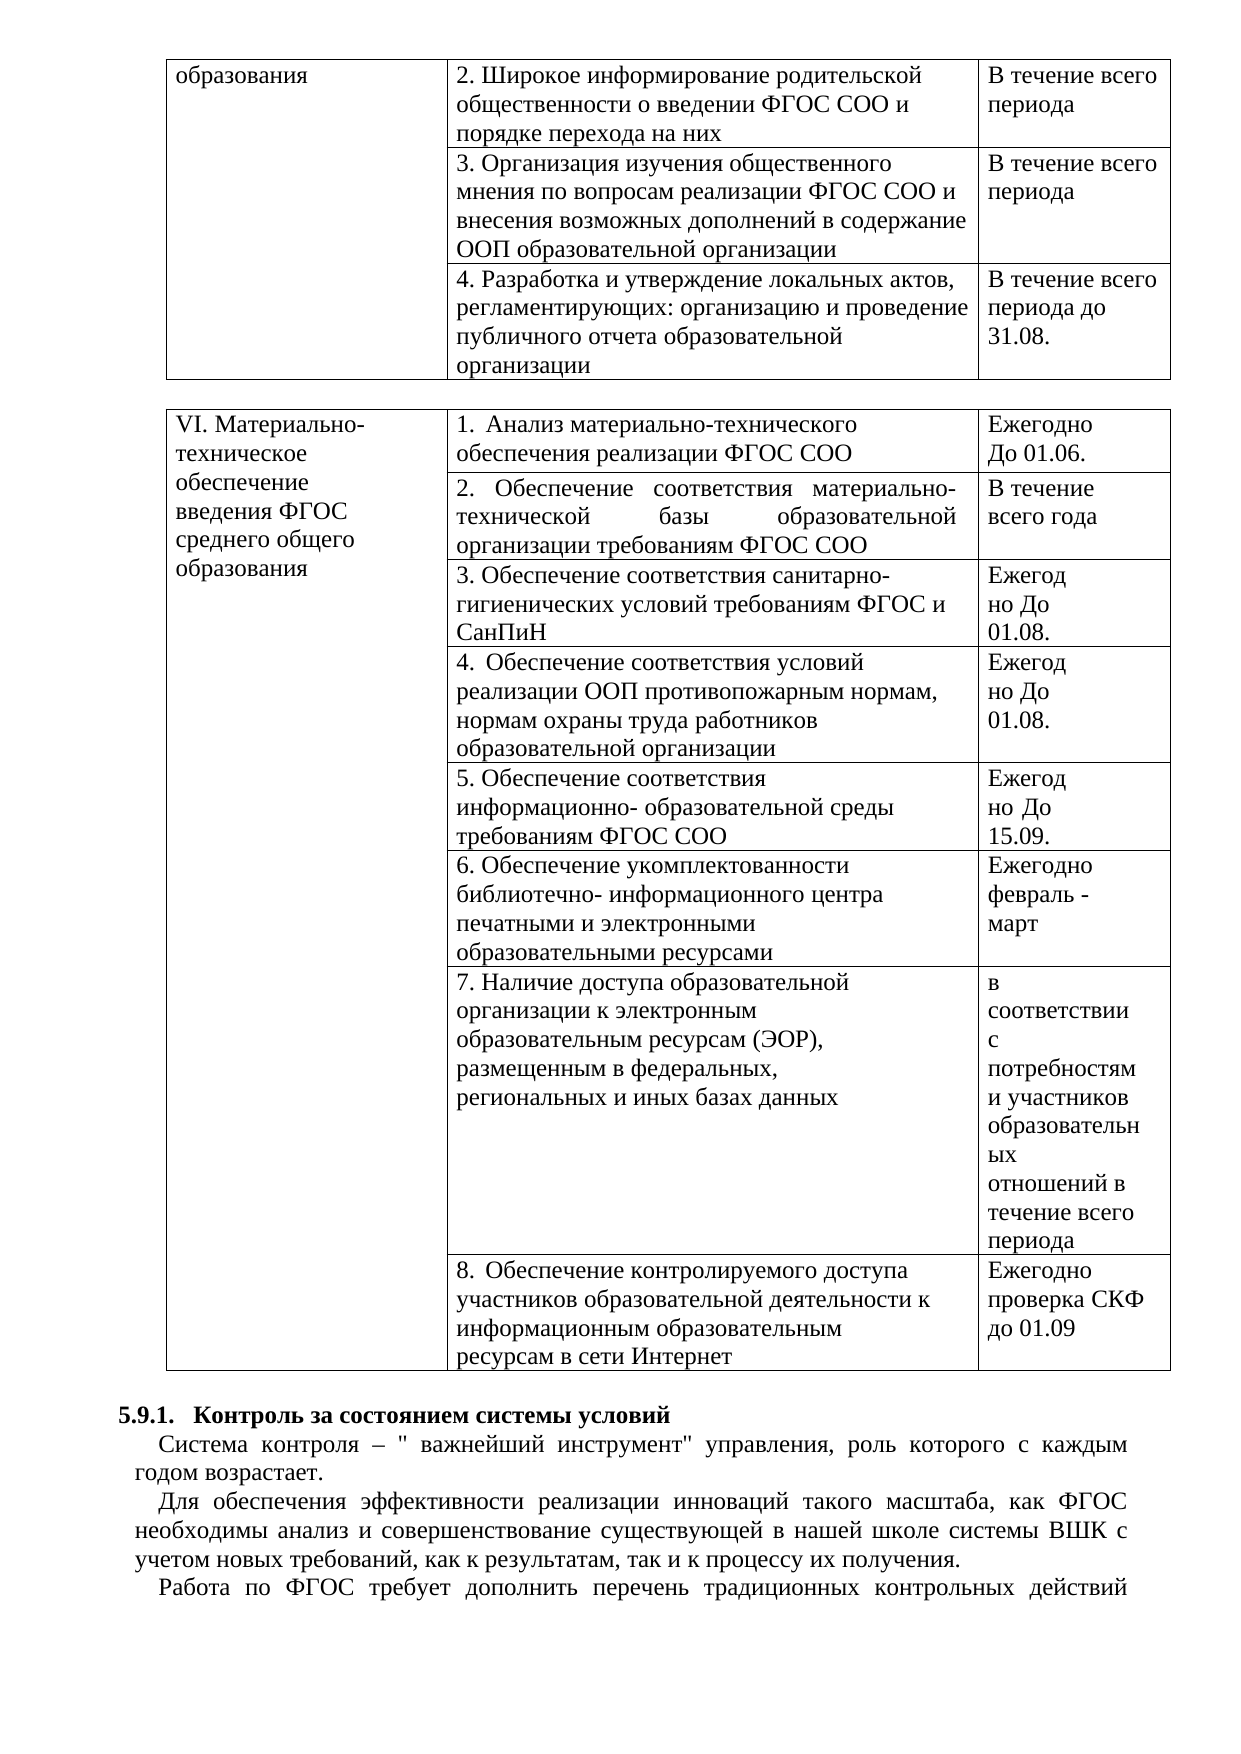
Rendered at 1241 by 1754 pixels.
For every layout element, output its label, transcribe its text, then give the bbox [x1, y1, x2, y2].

text Для обеспечения эффективности реализации инноваций такого масштаба, как ФГОС необходимы анализ и совершенствование существующей в нашей школе системы ВШК с учетом новых требований, как к результатам, так и к процессу их получения. [134, 1486, 1128, 1572]
table_cell 2. Обеспечение соответствия материально-технической базы образовательной организации требованиям ФГОС СОО [448, 473, 978, 559]
table_cell Ежегодно проверка СКФ до 01.09 [979, 1255, 1170, 1370]
table_cell в соответствии с потребностями участников образовательных отношений в течение всего периода [979, 967, 1170, 1254]
table_cell В течение всего периода до 31.08. [979, 264, 1170, 379]
table_cell 3. Организация изучения общественного мнения по вопросам реализации ФГОС СОО и внесения возможных дополнений в содержание ООП образовательной организации [448, 148, 978, 263]
table_cell Ежегодно До 01.08. [979, 647, 1170, 762]
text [134, 1572, 1128, 1601]
text Система контроля – " важнейший инструмент" управления, роль которого с каждым годом возрастает. [134, 1429, 1128, 1486]
table_header VI. Материально- техническое обеспечение введения ФГОС среднего общего образования [167, 410, 447, 1370]
list Контроль за состоянием системы условий [118, 1400, 1181, 1429]
table_cell 7. Наличие доступа образовательной организации к электронным образовательным ресурсам (ЭОР), размещенным в федеральных, региональных и иных базах данных [448, 967, 978, 1254]
table_cell 4. Разработка и утверждение локальных актов, регламентирующих: организацию и проведение публичного отчета образовательной организации [448, 264, 978, 379]
table_header Ежегодно До 01.06. [979, 410, 1170, 472]
table_header 1. Анализ материально-технического обеспечения реализации ФГОС СОО [448, 410, 978, 472]
table_cell В течение всего года [979, 473, 1170, 559]
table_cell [167, 60, 447, 379]
table_cell 5. Обеспечение соответствия информационно- образовательной среды требованиям ФГОС СОО [448, 763, 978, 849]
table_cell Ежегодно До 15.09. [979, 763, 1170, 849]
table_cell 2. Широкое информирование родительской общественности о введении ФГОС СОО и порядке перехода на них [448, 60, 978, 147]
table_cell Ежегодно До 01.08. [979, 560, 1170, 646]
table_cell 3. Обеспечение соответствия санитарно-гигиенических условий требованиям ФГОС и СанПиН [448, 560, 978, 646]
table_cell Ежегодно февраль - март [979, 851, 1170, 966]
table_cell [979, 60, 1170, 147]
table_cell 6. Обеспечение укомплектованности библиотечно- информационного центра печатными и электронными образовательными ресурсами [448, 851, 978, 966]
table_cell 4. Обеспечение соответствия условий реализации ООП противопожарным нормам, нормам охраны труда работников образовательной организации [448, 647, 978, 762]
table_cell 8. Обеспечение контролируемого доступа участников образовательной деятельности к информационным образовательным ресурсам в сети Интернет [448, 1255, 978, 1370]
table_cell В течение всего периода [979, 148, 1170, 263]
